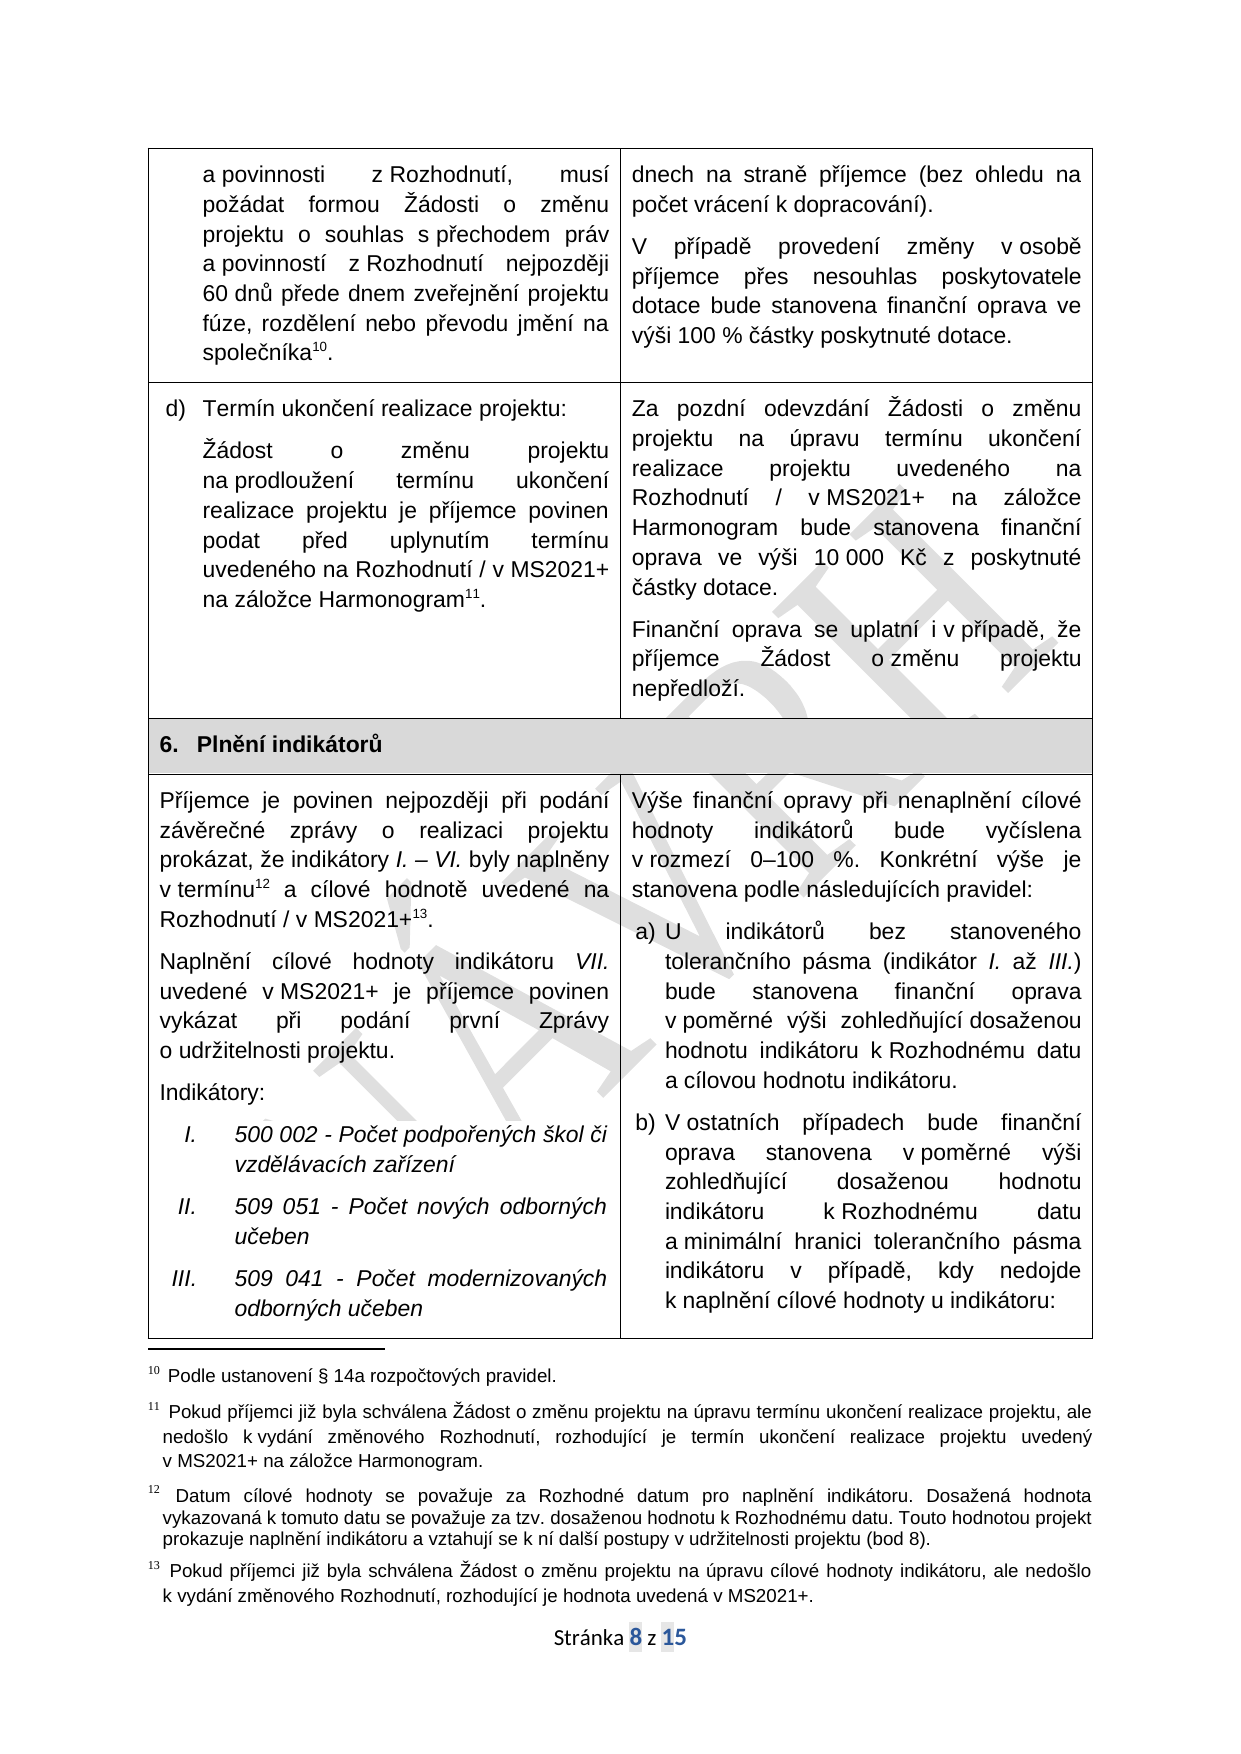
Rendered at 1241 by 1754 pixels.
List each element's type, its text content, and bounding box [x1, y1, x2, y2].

table_cell Termín ukončení realizace projektu: Žádost o změnu projektu na prodloužení termínu ukončení realizace projektu je příjemce povinen podat před uplynutím termínu uvedeného na Rozhodnutí / v MS2021+ na záložce Harmonogram. [149, 383, 620, 717]
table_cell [621, 775, 1092, 1337]
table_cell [149, 149, 620, 382]
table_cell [621, 149, 1092, 382]
table_cell Plnění indikátorů [149, 719, 1092, 773]
table_cell Za pozdní odevzdání Žádosti o změnu projektu na úpravu termínu ukončení realizace projektu uvedeného na Rozhodnutí / v MS2021+ na záložce Harmonogram bude stanovena finanční oprava ve výši 10 000 Kč z poskytnuté částky dotace. Finanční oprava se uplatní i v případě, že příjemce Žádost o změnu projektu nepředloží. [621, 383, 1092, 717]
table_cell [149, 775, 620, 1337]
